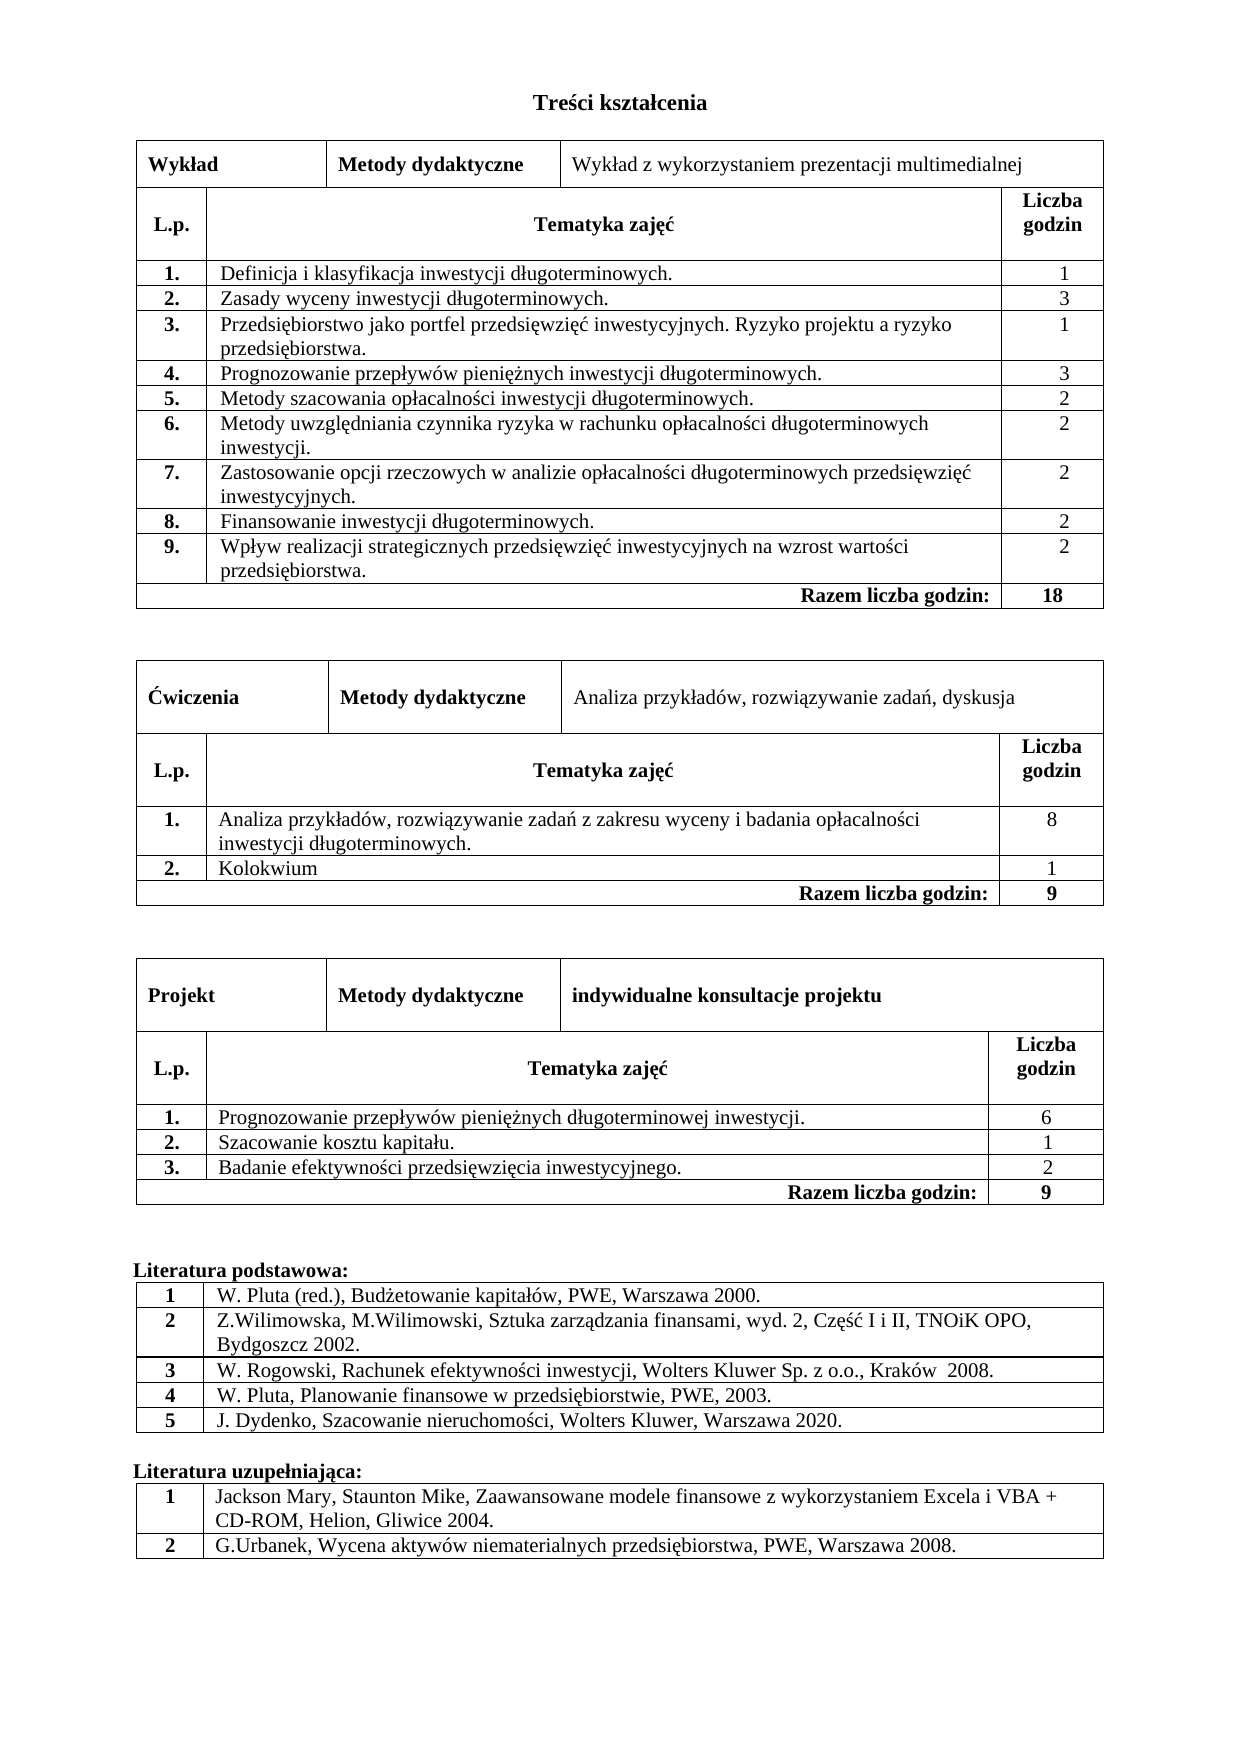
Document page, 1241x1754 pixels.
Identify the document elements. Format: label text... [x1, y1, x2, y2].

table_cell 4. [137, 361, 206, 385]
text Treści kształcenia [148, 89, 1092, 115]
table_cell 2. [137, 286, 206, 310]
table_header Metody dydaktyczne [327, 141, 560, 187]
table_cell 2. [137, 856, 206, 880]
table_cell Wpływ realizacji strategicznych przedsięwzięć inwestycyjnych na wzrost wartości przedsiębiorstwa. [207, 534, 1001, 582]
table_cell Analiza przykładów, rozwiązywanie zadań z zakresu wyceny i badania opłacalności inwestycji długoterminowych. [207, 807, 999, 855]
table_cell Przedsiębiorstwo jako portfel przedsięwzięć inwestycyjnych. Ryzyko projektu a ryzyko przedsiębiorstwa. [207, 311, 1001, 359]
table_cell Prognozowanie przepływów pieniężnych długoterminowej inwestycji. [207, 1105, 988, 1129]
table_cell 1. [137, 261, 206, 285]
table_cell 2 [137, 1308, 203, 1356]
table_cell 18 [1002, 584, 1103, 607]
table_cell 5 [137, 1408, 203, 1432]
table_cell 9. [137, 534, 206, 582]
table_cell Kolokwium [207, 856, 999, 880]
table_cell 4 [137, 1383, 203, 1407]
table_cell Razem liczba godzin: [137, 1180, 988, 1204]
table_header Metody dydaktyczne [329, 661, 561, 733]
table_cell Razem liczba godzin: [137, 881, 999, 905]
table_cell 1 [1002, 261, 1103, 285]
table_cell 3 [1002, 286, 1103, 310]
table_cell W. Pluta, Planowanie finansowe w przedsiębiorstwie, PWE, 2003. [204, 1383, 1103, 1407]
table_header indywidualne konsultacje projektu [561, 959, 1103, 1031]
table_cell 2. [137, 1130, 206, 1154]
table_cell G.Urbanek, Wycena aktywów niematerialnych przedsiębiorstwa, PWE, Warszawa 2008. [204, 1534, 1103, 1557]
table_header 1 [137, 1283, 203, 1307]
table_cell Zastosowanie opcji rzeczowych w analizie opłacalności długoterminowych przedsięwzięć inwestycyjnych. [207, 460, 1001, 508]
table_cell 8. [137, 509, 206, 533]
table_cell Razem liczba godzin: [137, 584, 1001, 607]
table_cell Finansowanie inwestycji długoterminowych. [207, 509, 1001, 533]
table_cell 1. [137, 807, 206, 855]
table_cell 3. [137, 1155, 206, 1179]
table_cell 5. [137, 386, 206, 410]
table_cell Definicja i klasyfikacja inwestycji długoterminowych. [207, 261, 1001, 285]
table_cell L.p. [137, 188, 206, 260]
table_cell Liczba godzin [1000, 734, 1103, 806]
table_cell W. Rogowski, Rachunek efektywności inwestycji, Wolters Kluwer Sp. z o.o., Kraków 2008. [204, 1358, 1103, 1382]
table_cell Liczba godzin [989, 1032, 1103, 1104]
table_header Analiza przykładów, rozwiązywanie zadań, dyskusja [562, 661, 1103, 733]
table_header 1 [137, 1484, 203, 1532]
table_cell 3 [1002, 361, 1103, 385]
table_cell 2 [137, 1534, 203, 1557]
table_cell L.p. [137, 1032, 206, 1104]
table_cell 8 [1000, 807, 1103, 855]
table_cell 1 [1002, 311, 1103, 359]
table_cell 1. [137, 1105, 206, 1129]
table_cell Tematyka zajęć [207, 1032, 988, 1104]
table_cell 2 [1002, 460, 1103, 508]
table_cell Liczba godzin [1002, 188, 1103, 260]
table_cell L.p. [137, 734, 206, 806]
table_cell 7. [137, 460, 206, 508]
table_cell 2 [1002, 386, 1103, 410]
table_cell 3 [137, 1358, 203, 1382]
table_cell Prognozowanie przepływów pieniężnych inwestycji długoterminowych. [207, 361, 1001, 385]
table_cell 3. [137, 311, 206, 359]
table_header W. Pluta (red.), Budżetowanie kapitałów, PWE, Warszawa 2000. [204, 1283, 1103, 1307]
table_cell 9 [989, 1180, 1103, 1204]
table_cell 1 [1000, 856, 1103, 880]
table_header Wykład z wykorzystaniem prezentacji multimedialnej [561, 141, 1103, 187]
table_cell J. Dydenko, Szacowanie nieruchomości, Wolters Kluwer, Warszawa 2020. [204, 1408, 1103, 1432]
table_cell Tematyka zajęć [207, 188, 1001, 260]
table_header Ćwiczenia [137, 661, 328, 733]
table_header Jackson Mary, Staunton Mike, Zaawansowane modele finansowe z wykorzystaniem Excela i VBA + CD-ROM, Helion, Gliwice 2004. [204, 1484, 1103, 1532]
table_cell 2 [989, 1155, 1103, 1179]
table_cell 6. [137, 411, 206, 459]
table_cell Zasady wyceny inwestycji długoterminowych. [207, 286, 1001, 310]
text Literatura uzupełniająca: [133, 1459, 1092, 1483]
table_cell Metody uwzględniania czynnika ryzyka w rachunku opłacalności długoterminowych inwestycji. [207, 411, 1001, 459]
table_cell 2 [1002, 509, 1103, 533]
table_cell 9 [1000, 881, 1103, 905]
table_cell 1 [989, 1130, 1103, 1154]
table_cell Badanie efektywności przedsięwzięcia inwestycyjnego. [207, 1155, 988, 1179]
table_header Wykład [137, 141, 326, 187]
table_header Metody dydaktyczne [327, 959, 560, 1031]
table_cell 2 [1002, 534, 1103, 582]
text Literatura podstawowa: [133, 1258, 1092, 1282]
table_cell Metody szacowania opłacalności inwestycji długoterminowych. [207, 386, 1001, 410]
table_cell 2 [1002, 411, 1103, 459]
table_cell Szacowanie kosztu kapitału. [207, 1130, 988, 1154]
table_cell Tematyka zajęć [207, 734, 999, 806]
table_header Projekt [137, 959, 326, 1031]
table_cell Z.Wilimowska, M.Wilimowski, Sztuka zarządzania finansami, wyd. 2, Część I i II, TNOiK OPO, Bydgoszcz 2002. [204, 1308, 1103, 1356]
table_cell 6 [989, 1105, 1103, 1129]
